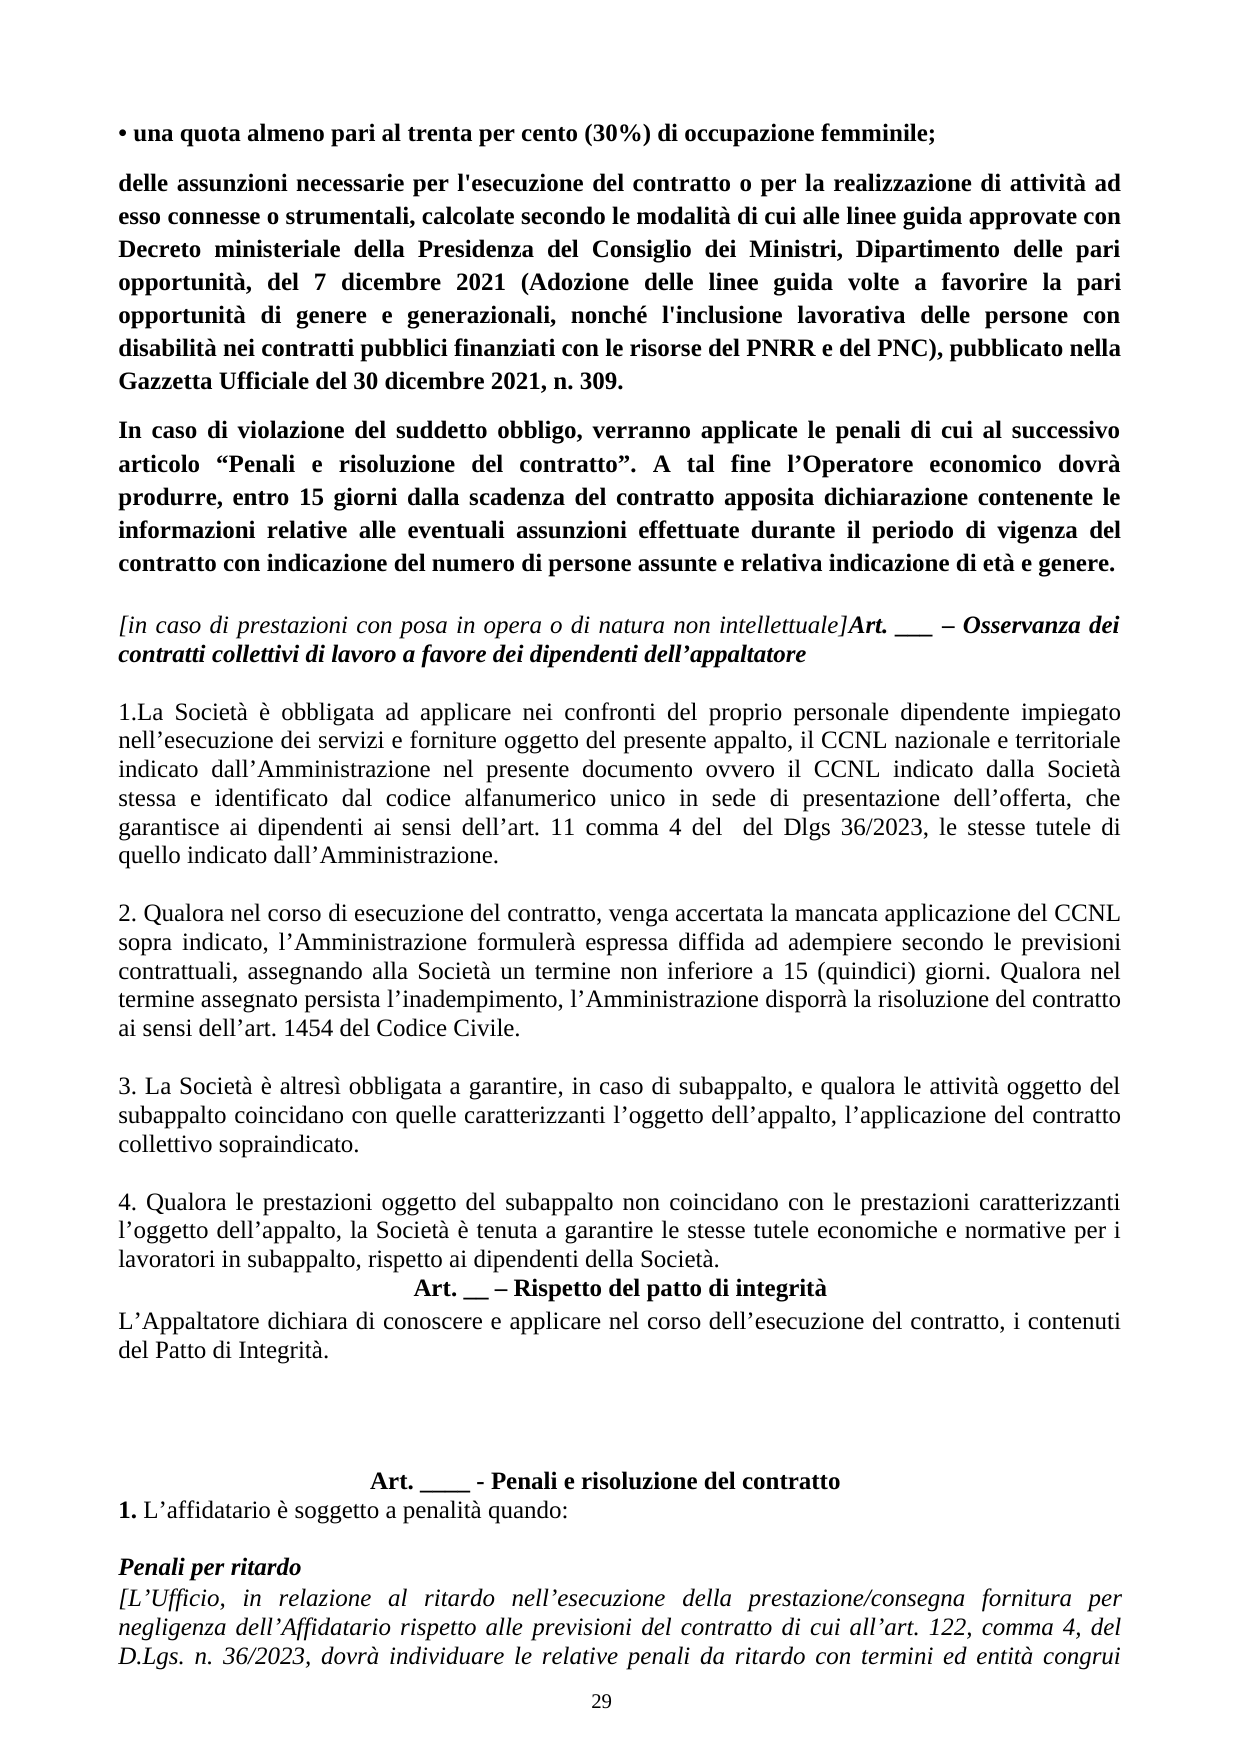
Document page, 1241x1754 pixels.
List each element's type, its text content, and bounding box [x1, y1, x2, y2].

text In caso di violazione del suddetto obbligo, verranno applicate le penali di cui al successivo articolo “Penali e risoluzione del contratto”. A tal fine l’Operatore economico dovrà produrre, entro 15 giorni dalla scadenza del contratto apposita dichiarazione contenente le informazioni relative alle eventuali assunzioni effettuate durante il periodo di vigenza del contratto con indicazione del numero di persone assunte e relativa indicazione di età e genere. [118, 416, 1122, 576]
subtitle Art. ____ - Penali e risoluzione del contratto [162, 1466, 1048, 1495]
text 1. L’affidatario è soggetto a penalità quando: [118, 1495, 1122, 1524]
text Penali per ritardo [118, 1552, 1125, 1581]
text 4. Qualora le prestazioni oggetto del subappalto non coincidano con le prestazioni caratterizzanti l’oggetto dell’appalto, la Società è tenuta a garantire le stesse tutele economiche e normative per i lavoratori in subappalto, rispetto ai dipendenti della Società. [118, 1187, 1122, 1273]
text 3. La Società è altresì obbligata a garantire, in caso di subappalto, e qualora le attività oggetto del subappalto coincidano con quelle caratterizzanti l’oggetto dell’appalto, l’applicazione del contratto collettivo sopraindicato. [118, 1071, 1122, 1157]
text • una quota almeno pari al trenta per cento (30%) di occupazione femminile; [118, 118, 1122, 147]
text [in caso di prestazioni con posa in opera o di natura non intellettuale]Art. ___ – Osservanza dei contratti collettivi di lavoro a favore dei dipendenti dell’appaltatore [118, 610, 1122, 667]
text 2. Qualora nel corso di esecuzione del contratto, venga accertata la mancata applicazione del CCNL sopra indicato, l’Amministrazione formulerà espressa diffida ad adempiere secondo le previsioni contrattuali, assegnando alla Società un termine non inferiore a 15 (quindici) giorni. Qualora nel termine assegnato persista l’inadempimento, l’Amministrazione disporrà la risoluzione del contratto ai sensi dell’art. 1454 del Codice Civile. [118, 898, 1122, 1042]
text 1.La Società è obbligata ad applicare nei confronti del proprio personale dipendente impiegato nell’esecuzione dei servizi e forniture oggetto del presente appalto, il CCNL nazionale e territoriale indicato dall’Amministrazione nel presente documento ovvero il CCNL indicato dalla Società stessa e identificato dal codice alfanumerico unico in sede di presentazione dell’offerta, che garantisce ai dipendenti ai sensi dell’art. 11 comma 4 del del Dlgs 36/2023, le stesse tutele di quello indicato dall’Amministrazione. [118, 697, 1122, 869]
text delle assunzioni necessarie per l'esecuzione del contratto o per la realizzazione di attività ad esso connesse o strumentali, calcolate secondo le modalità di cui alle linee guida approvate con Decreto ministeriale della Presidenza del Consiglio dei Ministri, Dipartimento delle pari opportunità, del 7 dicembre 2021 (Adozione delle linee guida volte a favorire la pari opportunità di genere e generazionali, nonché l'inclusione lavorativa delle persone con disabilità nei contratti pubblici finanziati con le risorse del PNRR e del PNC), pubblicato nella Gazzetta Ufficiale del 30 dicembre 2021, n. 309. [118, 168, 1122, 395]
text Art. __ – Rispetto del patto di integrità [118, 1273, 1122, 1302]
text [118, 1583, 1125, 1670]
text L’Appaltatore dichiara di conoscere e applicare nel corso dell’esecuzione del contratto, i contenuti del Patto di Integrità. [118, 1306, 1122, 1364]
